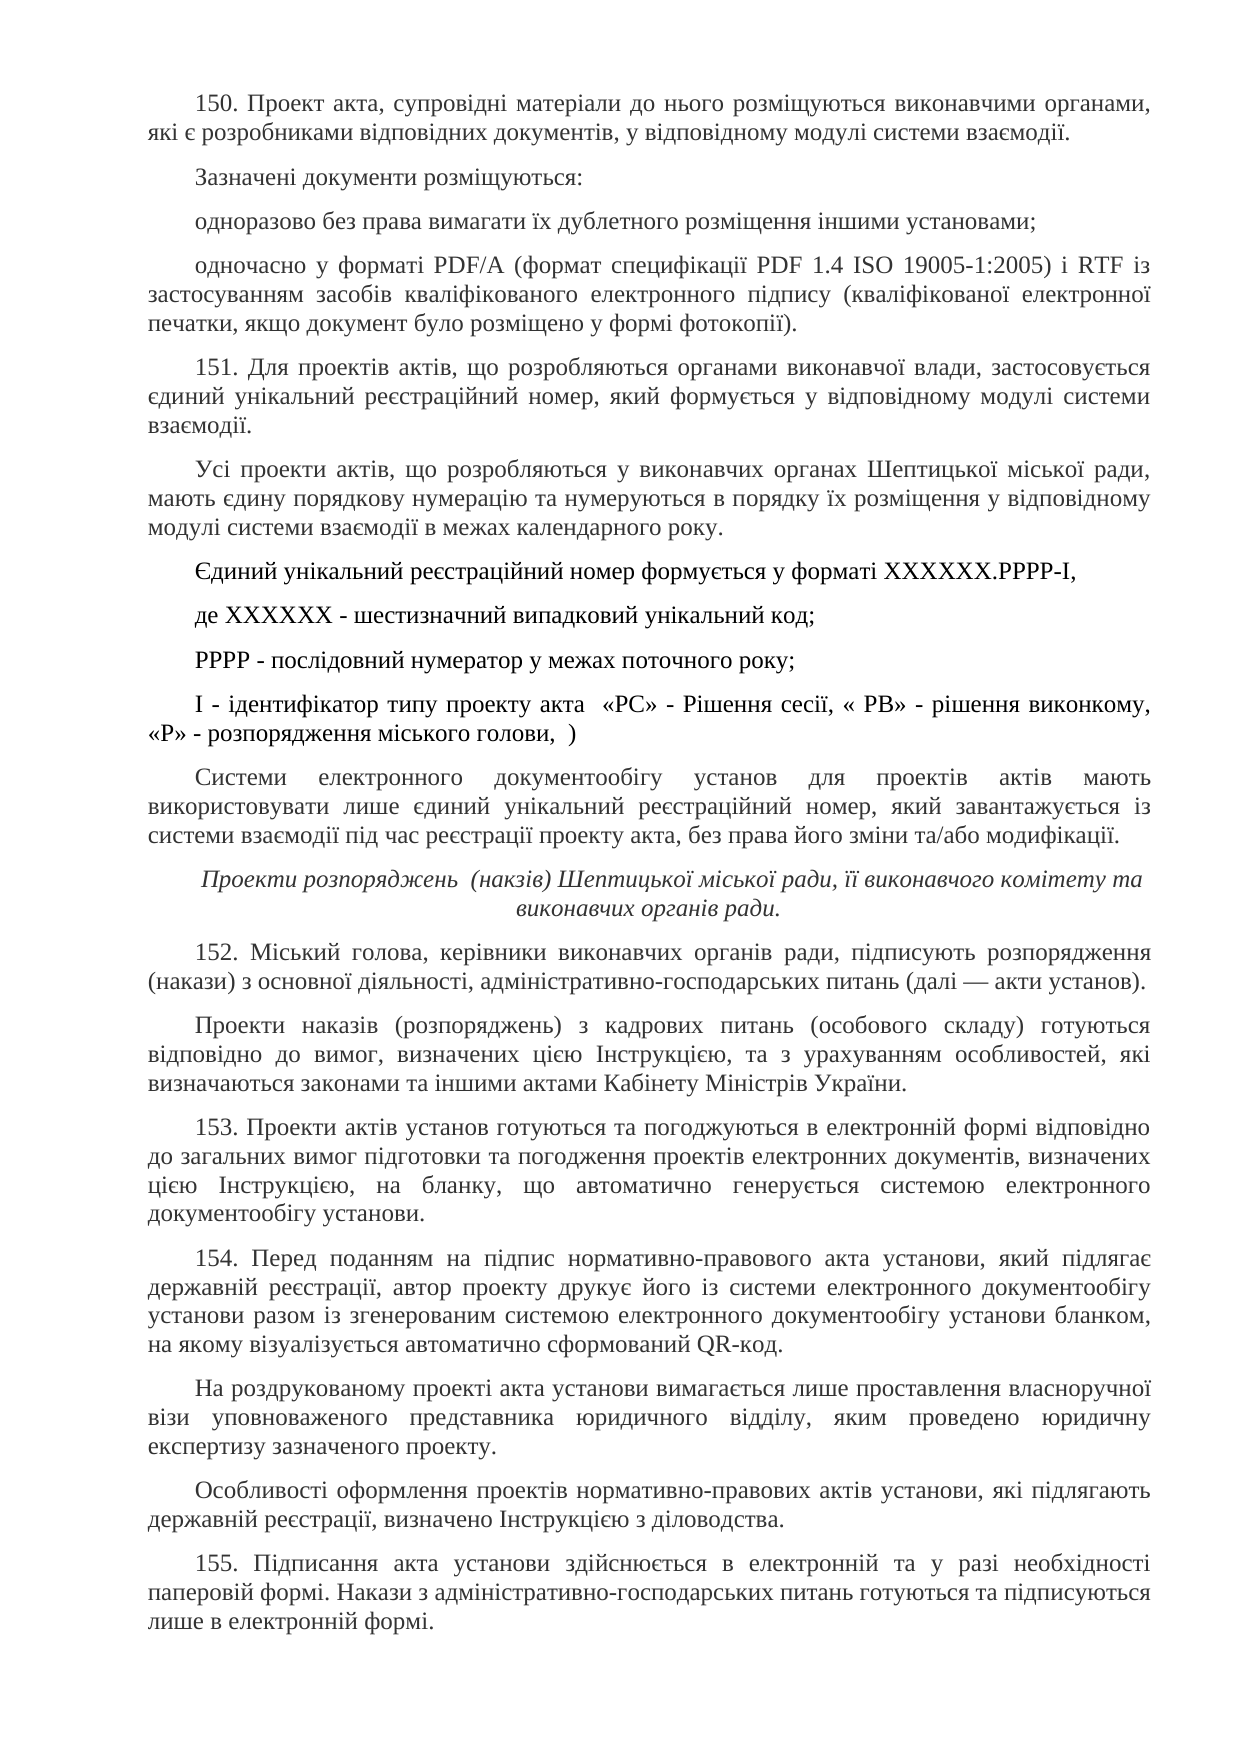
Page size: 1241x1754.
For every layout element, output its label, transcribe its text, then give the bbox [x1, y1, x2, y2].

text 154. Перед поданням на підпис нормативно-правового акта установи, який підлягає державній реєстрації, автор проекту друкує його із системи електронного документообігу установи разом із згенерованим системою електронного документообігу установи бланком, на якому візуалізується автоматично сформований QR-код. [148, 1243, 1152, 1358]
text 151. Для проектів актів, що розробляються органами виконавчої влади, застосовується єдиний унікальний реєстраційний номер, який формується у відповідному модулі системи взаємодії. [148, 352, 1152, 438]
text 152. Міський голова, керівники виконавчих органів ради, підписують розпорядження (накази) з основної діяльності, адміністративно-господарських питань (далі — акти установ). [148, 937, 1152, 995]
text Проекти розпоряджень (накзів) Шептицької міської ради, її виконавчого комітету та виконавчих органів ради. [148, 864, 1152, 922]
text одночасно у форматі PDF/A (формат специфікації PDF 1.4 ISO 19005-1:2005) і RTF із застосуванням засобів кваліфікованого електронного підпису (кваліфікованої електронної печатки, якщо документ було розміщено у формі фотокопії). [148, 250, 1152, 337]
text 150. Проект акта, супровідні матеріали до нього розміщуються виконавчими органами, які є розробниками відповідних документів, у відповідному модулі системи взаємодії. [148, 88, 1152, 146]
text І - ідентифікатор типу проекту акта «РС» - Рішення сесії, « РВ» - рішення виконкому, «Р» - розпорядження міського голови, ) [148, 689, 1152, 747]
text Єдиний унікальний реєстраційний номер формується у форматі ХХХХХХ.РРРР-І, [148, 556, 1152, 585]
text На роздрукованому проекті акта установи вимагається лише проставлення власноручної візи уповноваженого представника юридичного відділу, яким проведено юридичну експертизу зазначеного проекту. [148, 1373, 1152, 1460]
text Особливості оформлення проектів нормативно-правових актів установи, які підлягають державній реєстрації, визначено Інструкцією з діловодства. [148, 1475, 1152, 1533]
text Системи електронного документообігу установ для проектів актів мають використовувати лише єдиний унікальний реєстраційний номер, який завантажується із системи взаємодії під час реєстрації проекту акта, без права його зміни та/або модифікації. [148, 762, 1152, 848]
text Проекти наказів (розпоряджень) з кадрових питань (особового складу) готуються відповідно до вимог, визначених цією Інструкцією, та з урахуванням особливостей, які визначаються законами та іншими актами Кабінету Міністрів України. [148, 1010, 1152, 1097]
text 153. Проекти актів установ готуються та погоджуються в електронній формі відповідно до загальних вимог підготовки та погодження проектів електронних документів, визначених цією Інструкцією, на бланку, що автоматично генерується системою електронного документообігу установи. [148, 1112, 1152, 1227]
text Зазначені документи розміщуються: [148, 162, 1152, 190]
text Усі проекти актів, що розробляються у виконавчих органах Шептицької міської ради, мають єдину порядкову нумерацію та нумеруються в порядку їх розміщення у відповідному модулі системи взаємодії в межах календарного року. [148, 454, 1152, 540]
text одноразово без права вимагати їх дублетного розміщення іншими установами; [148, 206, 1152, 235]
text 155. Підписання акта установи здійснюється в електронній та у разі необхідності паперовій формі. Накази з адміністративно-господарських питань готуються та підписуються лише в електронній формі. [148, 1548, 1152, 1635]
text де ХХХХХХ - шестизначний випадковий унікальний код; [148, 600, 1152, 629]
text РРРР - послідовний нумератор у межах поточного року; [148, 645, 1152, 673]
